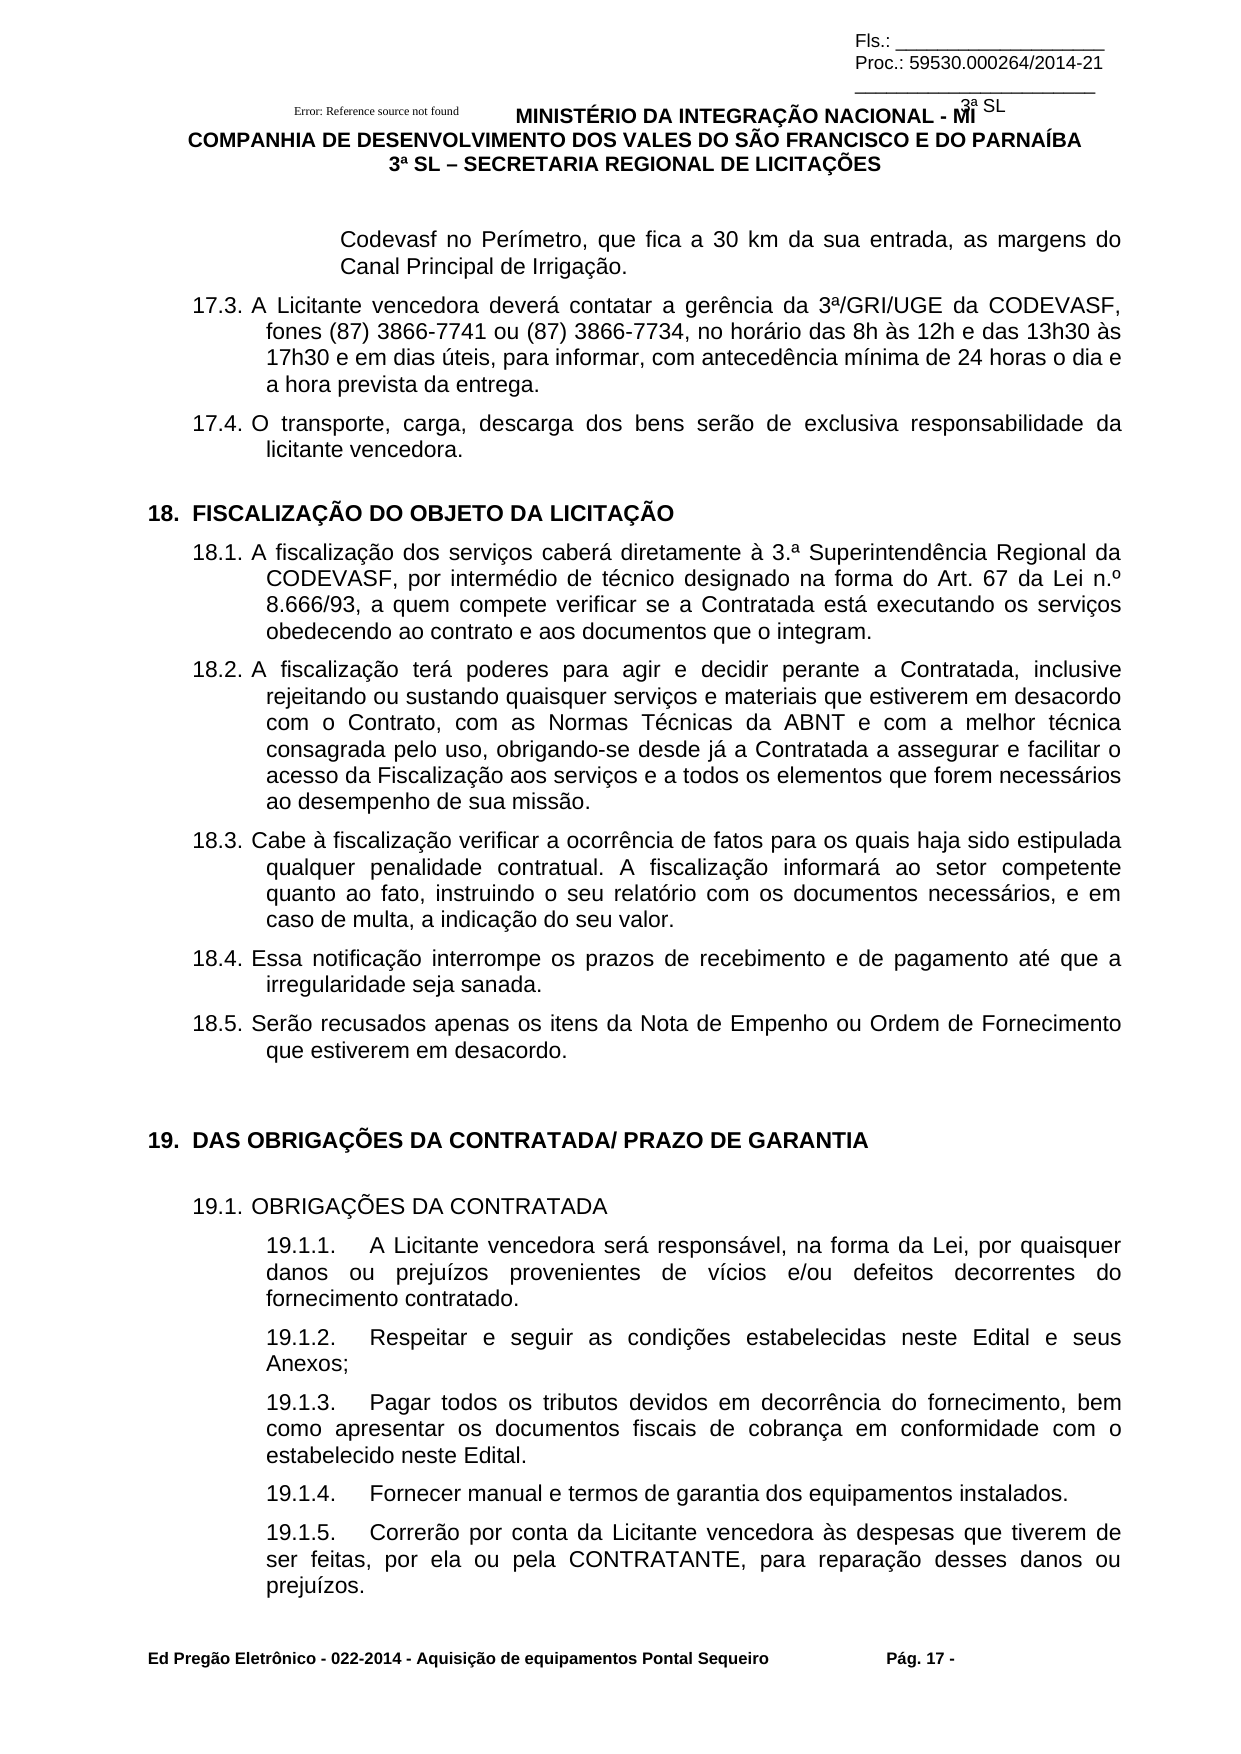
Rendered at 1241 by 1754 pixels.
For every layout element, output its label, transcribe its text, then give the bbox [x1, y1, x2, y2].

list Fornecer manual e termos de garantia dos equipamentos instalados. [266, 1480, 1122, 1507]
list A fiscalização dos serviços caberá diretamente à 3.ª Superintendência Regional da CODEVASF, por intermédio de técnico designado na forma do Art. 67 da Lei n.º 8.666/93, a quem compete verificar se a Contratada está executando os serviços obedecendo ao contrato e aos documentos que o integram. [192, 538, 1122, 644]
list Serão recusados apenas os itens da Nota de Empenho ou Ordem de Fornecimento que estiverem em desacordo. [192, 1010, 1122, 1063]
list O transporte, carga, descarga dos bens serão de exclusiva responsabilidade da licitante vencedora. [192, 409, 1122, 462]
list FISCALIZAÇÃO DO OBJETO DA LICITAÇÃO [148, 500, 1122, 526]
list Cabe à fiscalização verificar a ocorrência de fatos para os quais haja sido estipulada qualquer penalidade contratual. A fiscalização informará ao setor competente quanto ao fato, instruindo o seu relatório com os documentos necessários, e em caso de multa, a indicação do seu valor. [192, 827, 1122, 932]
list Respeitar e seguir as condições estabelecidas neste Edital e seus Anexos; [266, 1324, 1122, 1376]
list Essa notificação interrompe os prazos de recebimento e de pagamento até que a irregularidade seja sanada. [192, 945, 1122, 998]
list A fiscalização terá poderes para agir e decidir perante a Contratada, inclusive rejeitando ou sustando quaisquer serviços e materiais que estiverem em desacordo com o Contrato, com as Normas Técnicas da ABNT e com a melhor técnica consagrada pelo uso, obrigando-se desde já a Contratada a assegurar e facilitar o acesso da Fiscalização aos serviços e a todos os elementos que forem necessários ao desempenho de sua missão. [192, 656, 1122, 814]
list A Licitante vencedora deverá contatar a gerência da 3ª/GRI/UGE da CODEVASF, fones (87) 3866-7741 ou (87) 3866-7734, no horário das 8h às 12h e das 13h30 às 17h30 e em dias úteis, para informar, com antecedência mínima de 24 horas o dia e a hora prevista da entrega. [192, 292, 1122, 397]
list DAS OBRIGAÇÕES DA CONTRATADA/ PRAZO DE GARANTIA [148, 1127, 1122, 1153]
list OBRIGAÇÕES DA CONTRATADA [192, 1193, 1122, 1219]
list A Licitante vencedora será responsável, na forma da Lei, por quaisquer danos ou prejuízos provenientes de vícios e/ou defeitos decorrentes do fornecimento contratado. [266, 1232, 1122, 1311]
list Pagar todos os tributos devidos em decorrência do fornecimento, bem como apresentar os documentos fiscais de cobrança em conformidade com o estabelecido neste Edital. [266, 1389, 1122, 1468]
list Correrão por conta da Licitante vencedora às despesas que tiverem de ser feitas, por ela ou pela CONTRATANTE, para reparação desses danos ou prejuízos. [266, 1519, 1122, 1598]
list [266, 226, 1122, 279]
